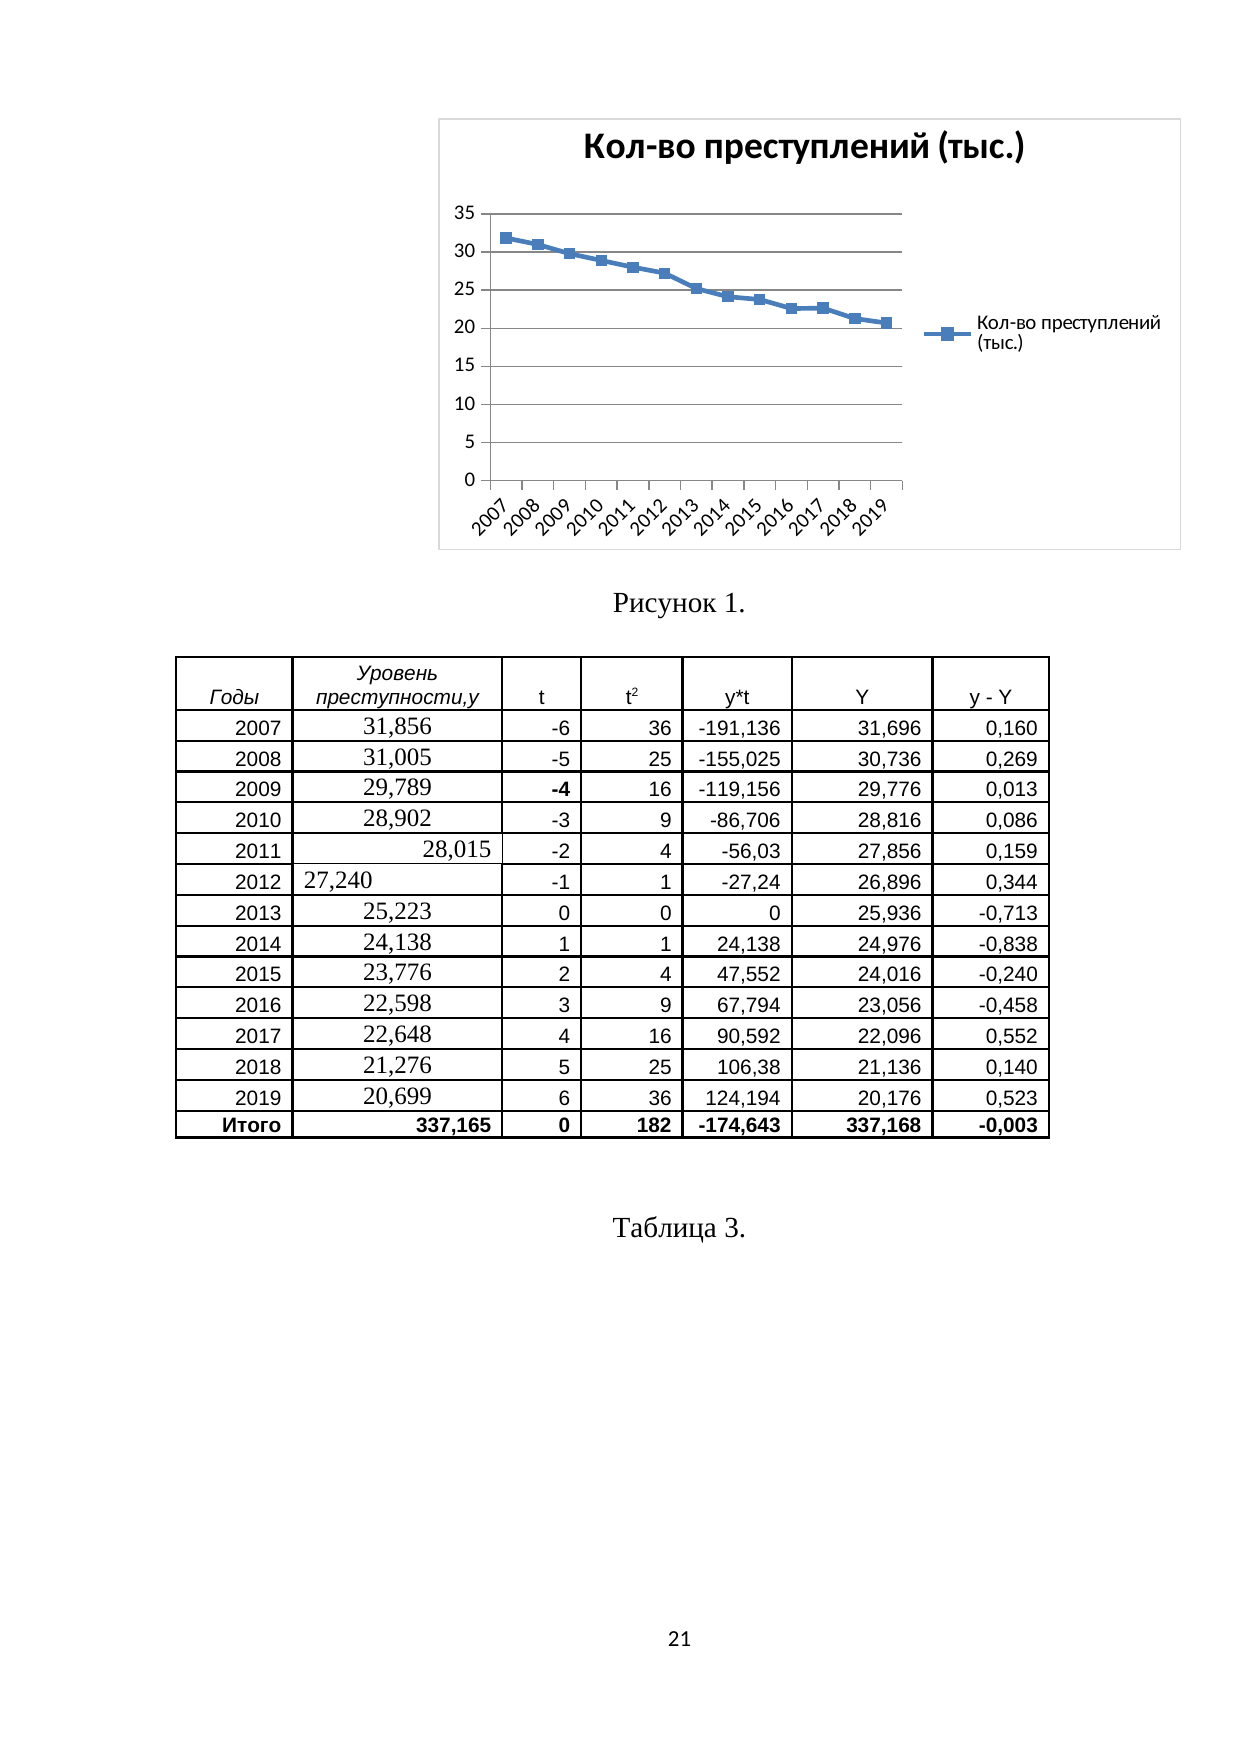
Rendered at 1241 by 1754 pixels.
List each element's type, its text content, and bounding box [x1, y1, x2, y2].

table_cell 16 [582, 1019, 681, 1048]
table_cell 23,776 [294, 958, 501, 986]
table_cell -0,713 [934, 896, 1048, 924]
table_cell -56,03 [684, 834, 791, 863]
table_cell 3 [503, 988, 580, 1017]
table_cell 20,699 [294, 1081, 501, 1109]
text Рисунок 1. [177, 585, 1181, 618]
table_header Уровень преступности,y [294, 658, 501, 709]
table_cell 24,016 [793, 958, 931, 986]
table_cell 9 [582, 803, 681, 832]
table_cell -2 [503, 834, 580, 863]
table_cell 25,223 [294, 896, 501, 924]
table_cell 1 [503, 927, 580, 955]
table_cell 0,159 [934, 834, 1048, 863]
table_cell 27,240 [294, 864, 501, 894]
table_cell 24,138 [294, 927, 501, 955]
table_cell 2 [503, 958, 580, 986]
table_cell 182 [582, 1112, 681, 1136]
table_cell 2011 [177, 834, 291, 863]
table_cell 2016 [177, 988, 291, 1017]
table_cell 9 [582, 988, 681, 1017]
table_cell -86,706 [684, 803, 791, 832]
table_cell 2009 [177, 773, 291, 801]
table_cell 2019 [177, 1081, 291, 1109]
table_cell 26,896 [793, 865, 931, 894]
table_cell 0,269 [934, 742, 1048, 770]
table_cell Итого [177, 1112, 291, 1136]
table_cell -27,24 [684, 865, 791, 894]
table_cell 2018 [177, 1050, 291, 1079]
table_header y - Y [934, 658, 1048, 709]
table_cell 337,168 [793, 1112, 931, 1136]
table_cell 25 [582, 1050, 681, 1079]
table_cell -3 [503, 803, 580, 832]
table_cell -119,156 [684, 773, 791, 801]
table_cell 337,165 [294, 1112, 501, 1136]
table_cell -0,240 [934, 958, 1048, 986]
table_cell 1 [582, 927, 681, 955]
table_cell 106,38 [684, 1050, 791, 1079]
table_cell 16 [582, 773, 681, 801]
table_cell 2014 [177, 927, 291, 955]
text Таблица 3. [177, 1210, 1181, 1243]
table_cell -174,643 [684, 1112, 791, 1136]
table_cell 22,598 [294, 988, 501, 1017]
table_cell 4 [582, 958, 681, 986]
table_cell 29,776 [793, 773, 931, 801]
table_cell -5 [503, 742, 580, 770]
table_cell 28,816 [793, 803, 931, 832]
table_cell -0,003 [934, 1112, 1048, 1136]
table_cell 0,013 [934, 773, 1048, 801]
table_cell 4 [503, 1019, 580, 1048]
table_cell 31,856 [294, 711, 501, 739]
table_cell 0 [582, 896, 681, 924]
table_cell 2013 [177, 896, 291, 924]
table_header Годы [177, 658, 291, 709]
table_cell 24,976 [793, 927, 931, 955]
table_cell -4 [503, 773, 580, 801]
table_cell 67,794 [684, 988, 791, 1017]
table_cell 36 [582, 1081, 681, 1109]
table_cell 22,096 [793, 1019, 931, 1048]
table_cell 20,176 [793, 1081, 931, 1109]
table_cell 24,138 [684, 927, 791, 955]
table_cell 0,086 [934, 803, 1048, 832]
table_cell 25 [582, 742, 681, 770]
table_cell 0,552 [934, 1019, 1048, 1048]
table_cell 0 [503, 896, 580, 924]
table_cell 2017 [177, 1019, 291, 1048]
table_cell 31,005 [294, 742, 501, 770]
table_cell 2010 [177, 803, 291, 832]
table_header t2 [582, 658, 681, 709]
table_cell -0,838 [934, 927, 1048, 955]
table_cell 22,648 [294, 1019, 501, 1048]
table_cell 25,936 [793, 896, 931, 924]
table_cell -191,136 [684, 711, 791, 739]
table_cell 21,276 [294, 1050, 501, 1079]
table_cell -0,458 [934, 988, 1048, 1017]
table_header t [503, 658, 580, 709]
table_cell 0,523 [934, 1081, 1048, 1109]
table_cell -1 [503, 865, 580, 894]
table_cell -155,025 [684, 742, 791, 770]
table_cell 5 [503, 1050, 580, 1079]
table_cell -6 [503, 711, 580, 739]
table_cell 0,344 [934, 865, 1048, 894]
table_cell 28,902 [294, 803, 501, 832]
table_cell 31,696 [793, 711, 931, 739]
table_cell 2008 [177, 742, 291, 770]
table_cell 2007 [177, 711, 291, 739]
table_cell 4 [582, 834, 681, 863]
table_header Y [793, 658, 931, 709]
table_cell 23,056 [793, 988, 931, 1017]
table_cell 124,194 [684, 1081, 791, 1109]
table_cell 21,136 [793, 1050, 931, 1079]
table_cell 6 [503, 1081, 580, 1109]
table_cell 29,789 [294, 773, 501, 801]
table_cell 2012 [177, 865, 291, 894]
table_cell 47,552 [684, 958, 791, 986]
table_cell 36 [582, 711, 681, 739]
table_cell 27,856 [793, 834, 931, 863]
table_cell 1 [582, 865, 681, 894]
table_cell 0,160 [934, 711, 1048, 739]
table_cell 0 [684, 896, 791, 924]
table_header y*t [684, 658, 791, 709]
table_cell 2015 [177, 958, 291, 986]
table_cell 28,015 [294, 834, 502, 863]
table_cell 30,736 [793, 742, 931, 770]
table_cell 90,592 [684, 1019, 791, 1048]
table_cell 0,140 [934, 1050, 1048, 1079]
table_cell 0 [503, 1112, 580, 1136]
